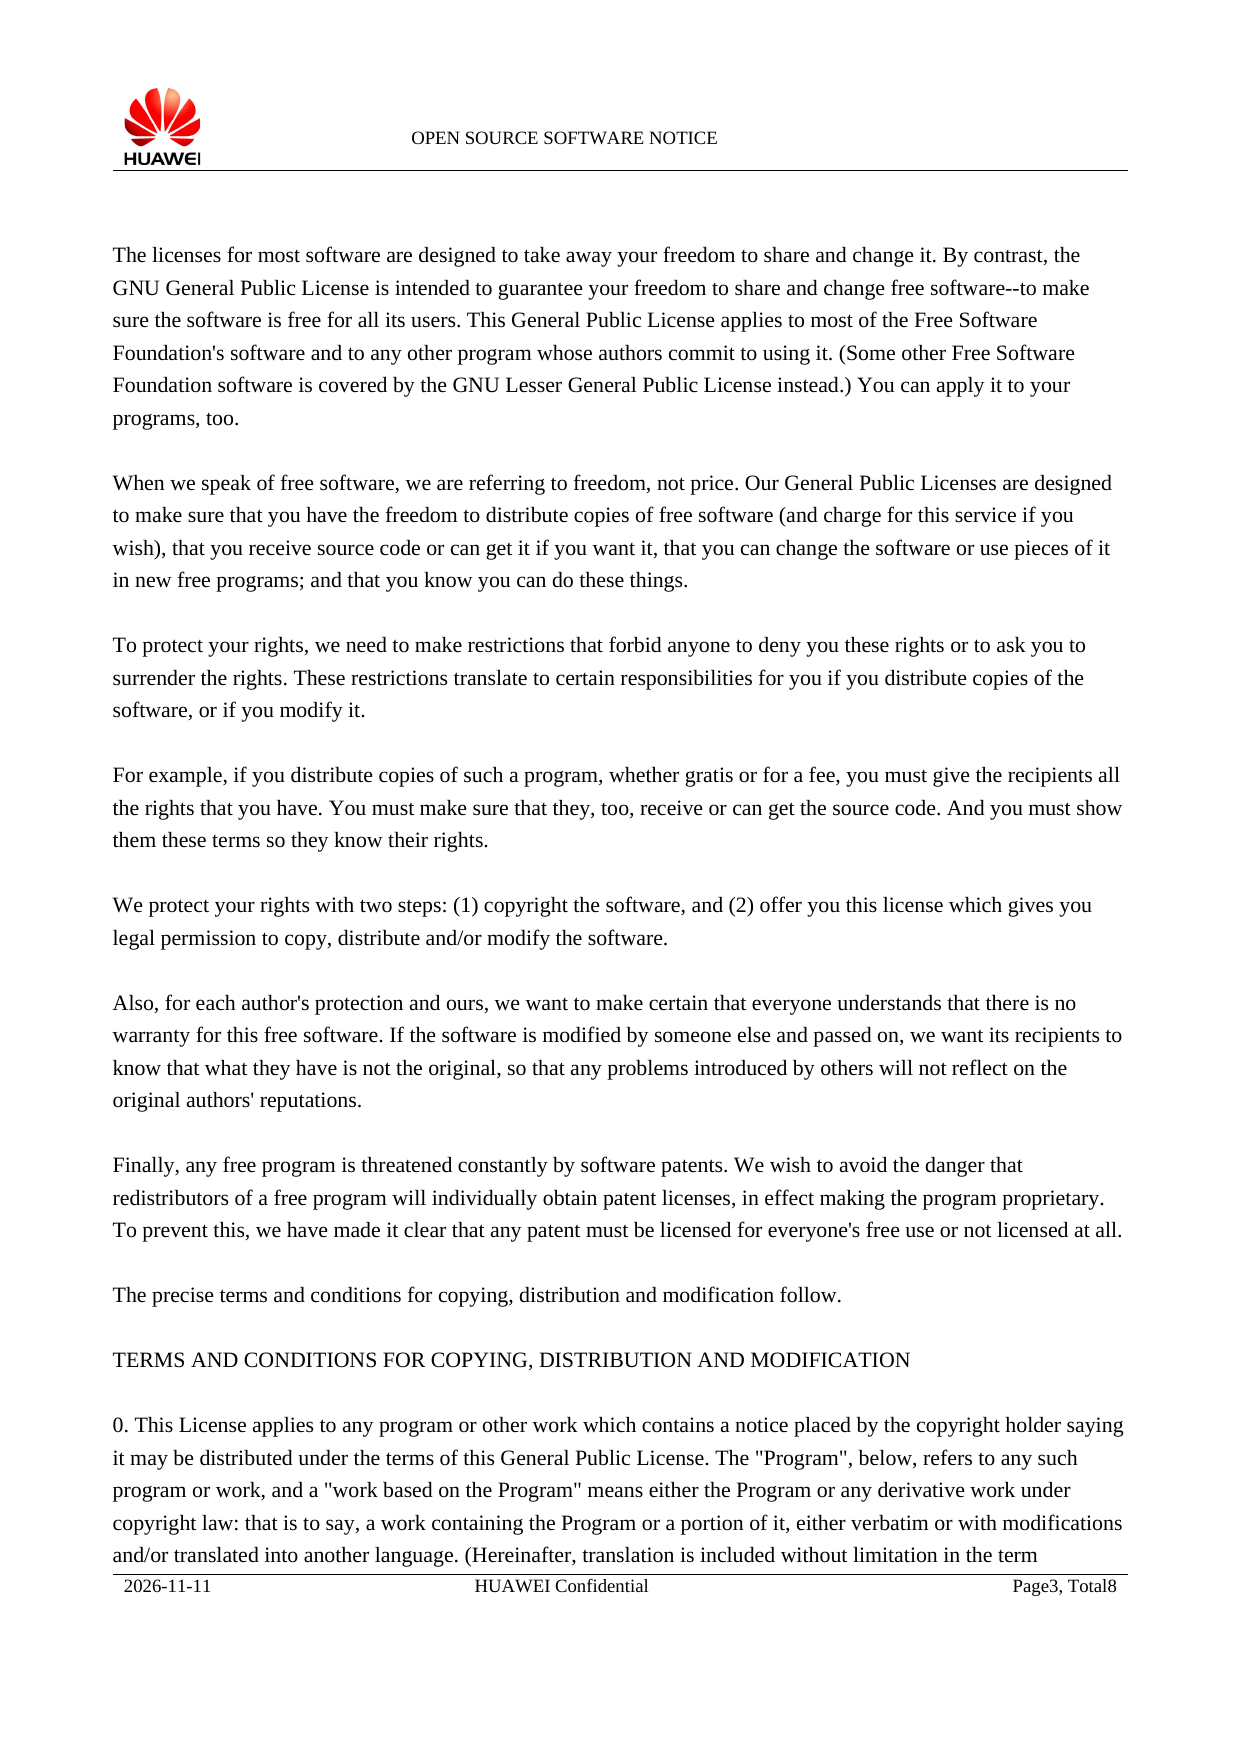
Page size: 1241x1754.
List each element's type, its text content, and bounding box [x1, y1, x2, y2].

picture [124, 88, 201, 165]
